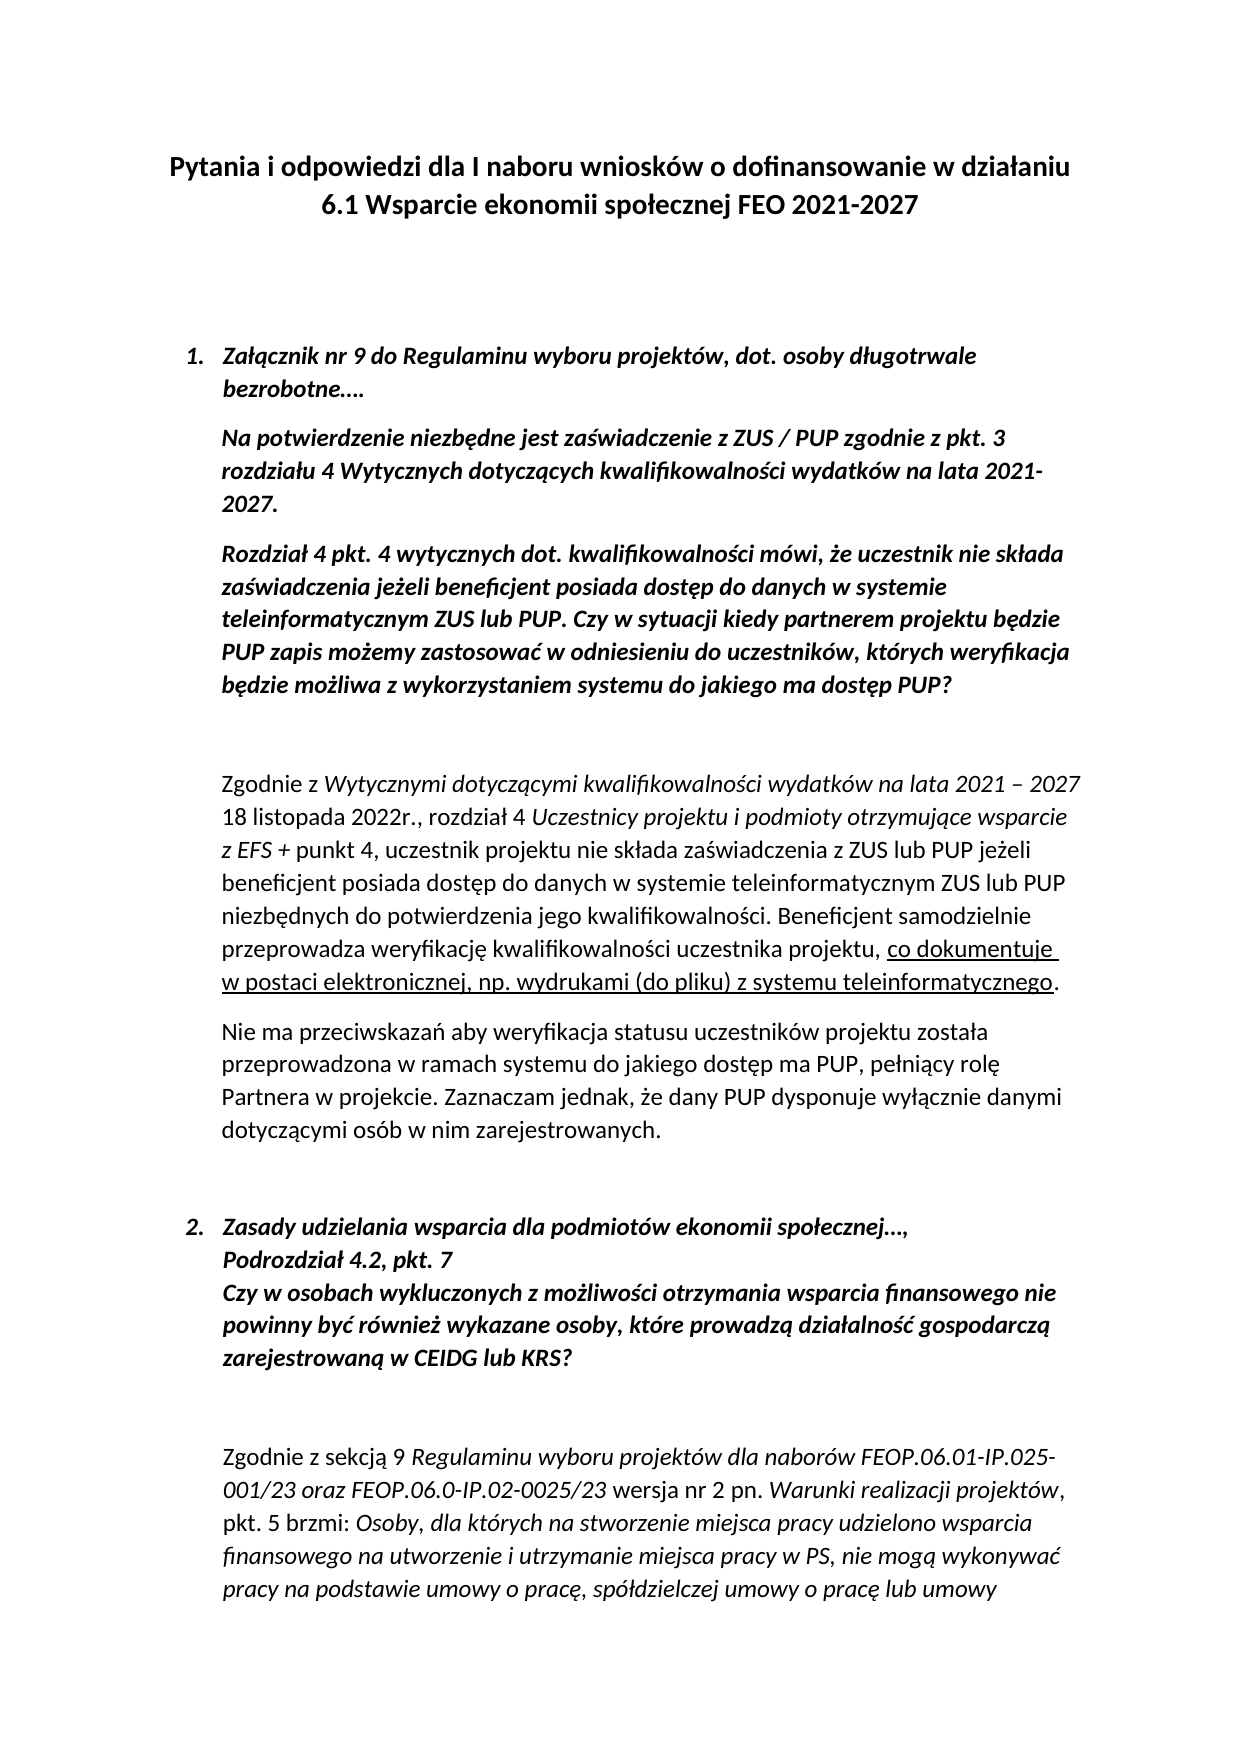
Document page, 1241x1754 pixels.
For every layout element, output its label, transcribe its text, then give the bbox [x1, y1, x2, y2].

text Pytania i odpowiedzi dla I naboru wniosków o dofinansowanie w działaniu 6.1 Wsparcie ekonomii społecznej FEO 2021-2027 [148, 148, 1093, 222]
list Załącznik nr 9 do Regulaminu wyboru projektów, dot. osoby długotrwale bezrobotne…. [185, 340, 1093, 403]
list Podrozdział 4.2, pkt. 7 [223, 1244, 1093, 1274]
text Rozdział 4 pkt. 4 wytycznych dot. kwalifikowalności mówi, że uczestnik nie składa zaświadczenia jeżeli beneficjent posiada dostęp do danych w systemie teleinformatycznym ZUS lub PUP. Czy w sytuacji kiedy partnerem projektu będzie PUP zapis możemy zastosować w odniesieniu do uczestników, których weryfikacja będzie możliwa z wykorzystaniem systemu do jakiego ma dostęp PUP? [221, 538, 1093, 700]
list Czy w osobach wykluczonych z możliwości otrzymania wsparcia finansowego nie powinny być również wykazane osoby, które prowadzą działalność gospodarczą zarejestrowaną w CEIDG lub KRS? [223, 1277, 1093, 1373]
list Zasady udzielania wsparcia dla podmiotów ekonomii społecznej…, [185, 1211, 1093, 1241]
text Zgodnie z Wytycznymi dotyczącymi kwalifikowalności wydatków na lata 2021 – 2027 18 listopada 2022r., rozdział 4 Uczestnicy projektu i podmioty otrzymujące wsparcie z EFS + punkt 4, uczestnik projektu nie składa zaświadczenia z ZUS lub PUP jeżeli beneficjent posiada dostęp do danych w systemie teleinformatycznym ZUS lub PUP niezbędnych do potwierdzenia jego kwalifikowalności. Beneficjent samodzielnie przeprowadza weryfikację kwalifikowalności uczestnika projektu, co dokumentuje w postaci elektronicznej, np. wydrukami (do pliku) z systemu teleinformatycznego. [221, 769, 1093, 997]
text Na potwierdzenie niezbędne jest zaświadczenie z ZUS / PUP zgodnie z pkt. 3 rozdziału 4 Wytycznych dotyczących kwalifikowalności wydatków na lata 2021-2027. [221, 422, 1093, 519]
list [223, 1441, 1093, 1603]
text Nie ma przeciwskazań aby weryfikacja statusu uczestników projektu została przeprowadzona w ramach systemu do jakiego dostęp ma PUP, pełniący rolę Partnera w projekcie. Zaznaczam jednak, że dany PUP dysponuje wyłącznie danymi dotyczącymi osób w nim zarejestrowanych. [221, 1016, 1093, 1145]
